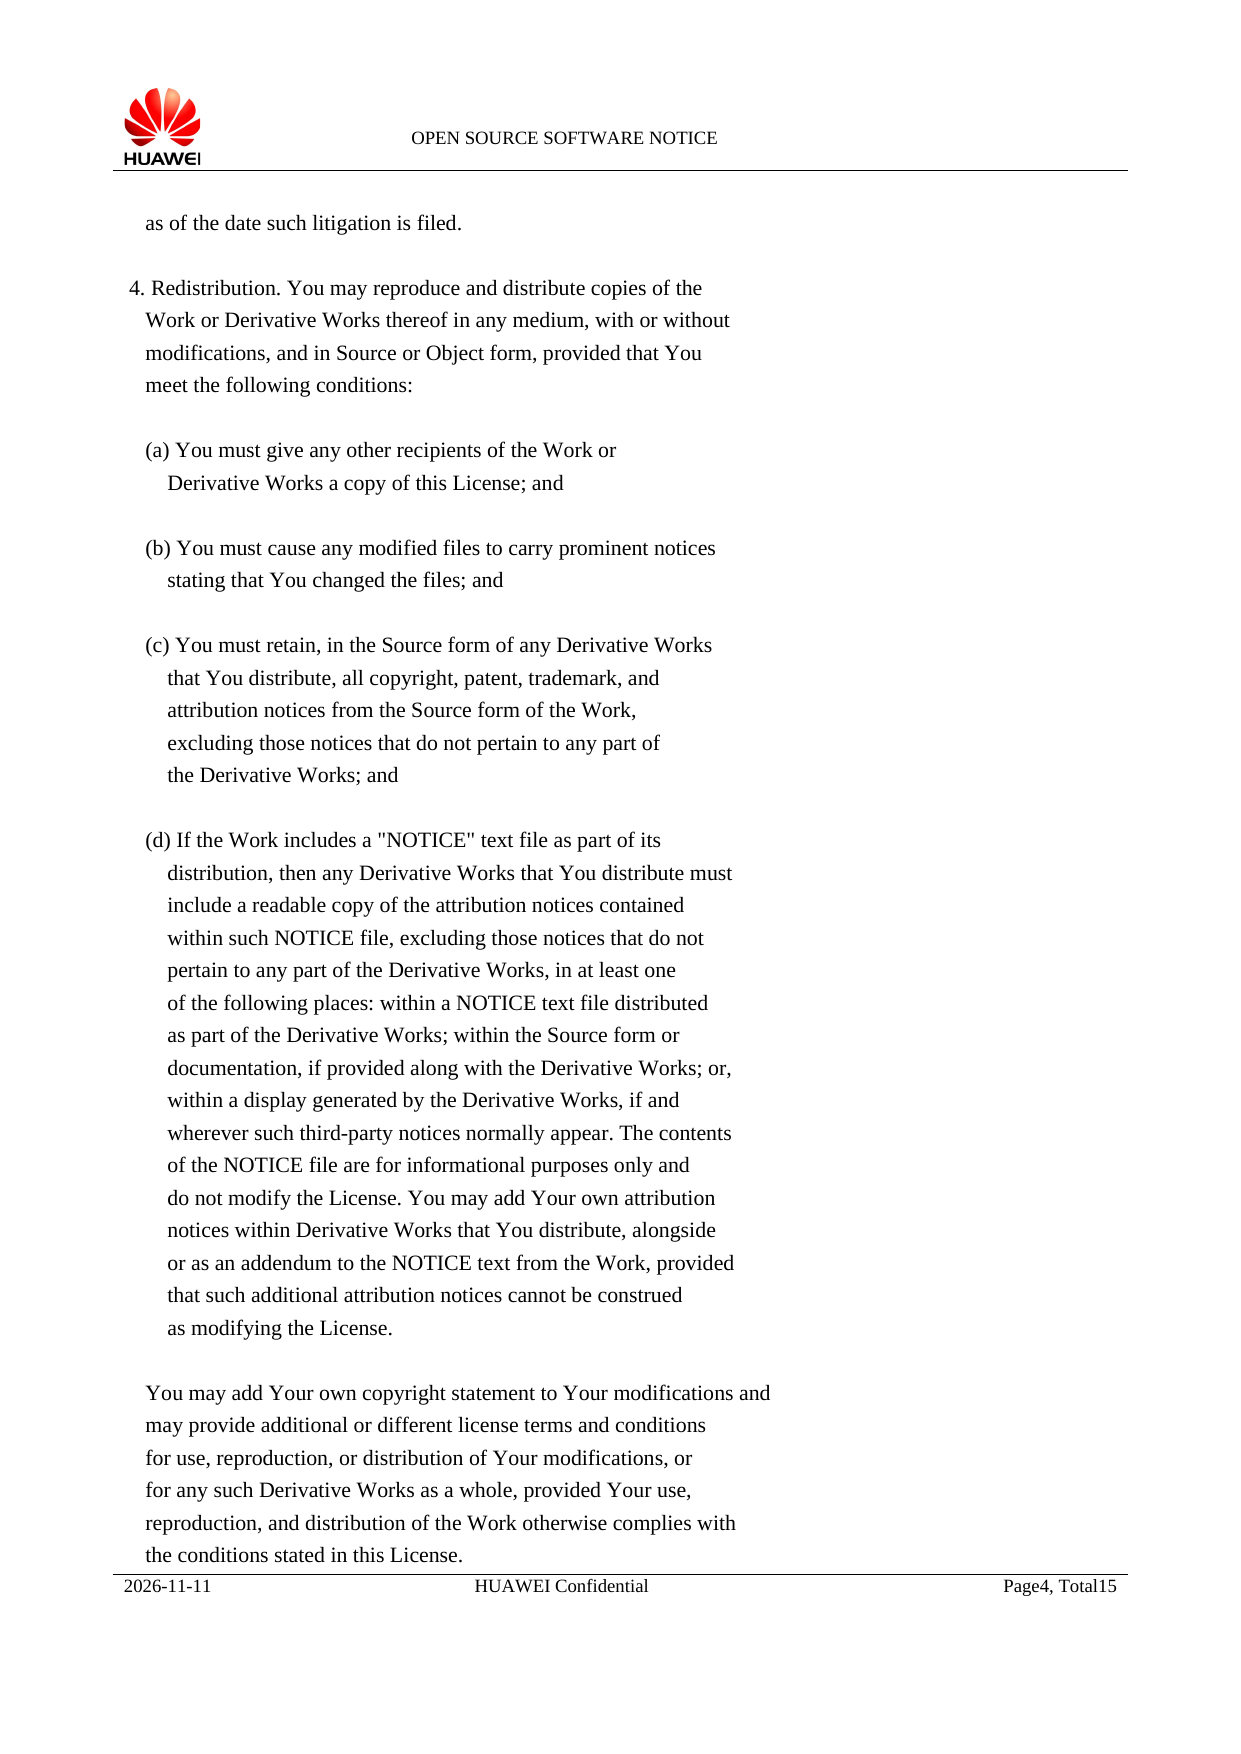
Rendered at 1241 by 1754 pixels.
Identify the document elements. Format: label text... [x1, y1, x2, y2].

picture [124, 88, 201, 165]
